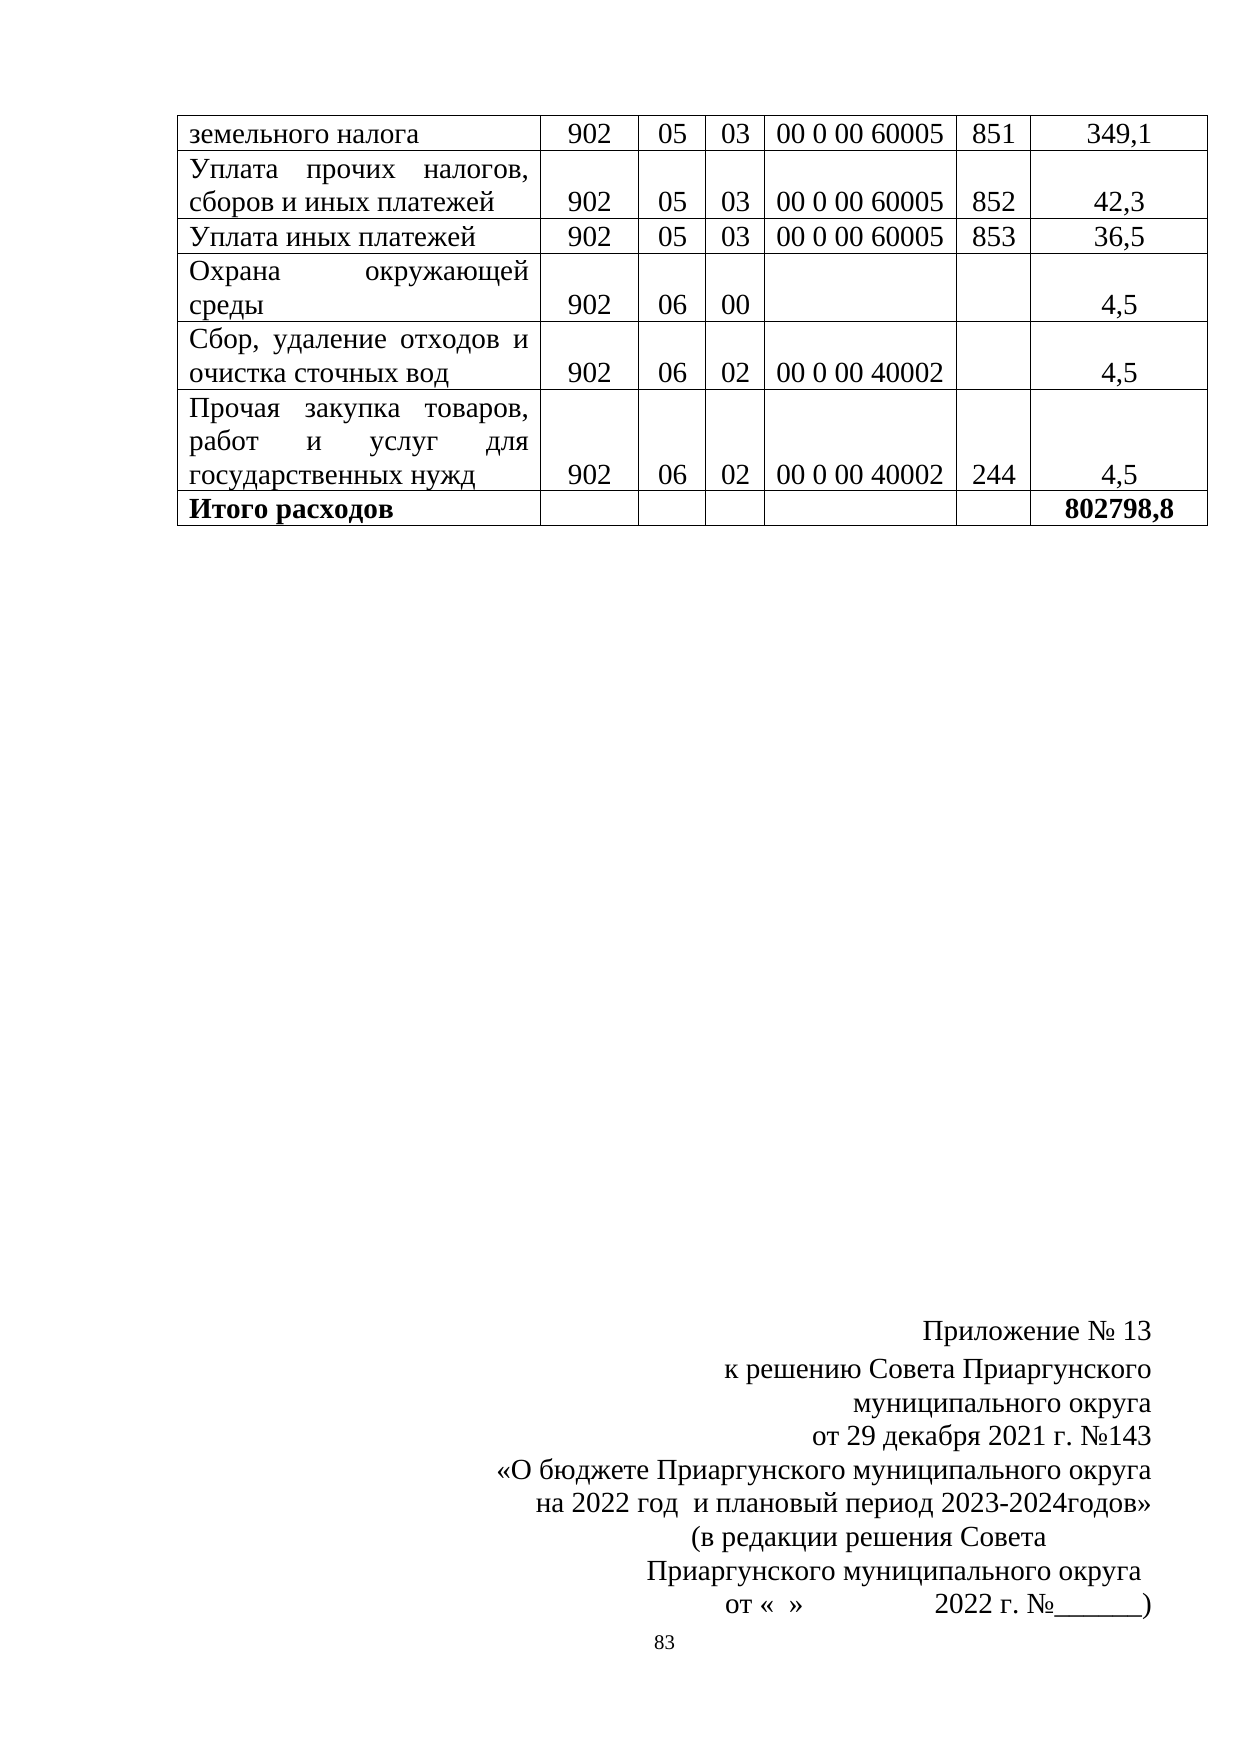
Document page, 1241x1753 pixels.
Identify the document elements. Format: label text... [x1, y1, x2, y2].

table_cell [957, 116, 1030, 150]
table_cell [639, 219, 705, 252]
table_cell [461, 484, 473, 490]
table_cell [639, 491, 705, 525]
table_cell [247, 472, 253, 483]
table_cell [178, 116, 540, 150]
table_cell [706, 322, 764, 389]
text от « » 2022 г. №______) [177, 1586, 1152, 1620]
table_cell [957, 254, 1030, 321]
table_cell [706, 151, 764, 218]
text «О бюджете Приаргунского муниципального округа [177, 1452, 1152, 1486]
text Приаргунского муниципального округа [177, 1553, 1152, 1586]
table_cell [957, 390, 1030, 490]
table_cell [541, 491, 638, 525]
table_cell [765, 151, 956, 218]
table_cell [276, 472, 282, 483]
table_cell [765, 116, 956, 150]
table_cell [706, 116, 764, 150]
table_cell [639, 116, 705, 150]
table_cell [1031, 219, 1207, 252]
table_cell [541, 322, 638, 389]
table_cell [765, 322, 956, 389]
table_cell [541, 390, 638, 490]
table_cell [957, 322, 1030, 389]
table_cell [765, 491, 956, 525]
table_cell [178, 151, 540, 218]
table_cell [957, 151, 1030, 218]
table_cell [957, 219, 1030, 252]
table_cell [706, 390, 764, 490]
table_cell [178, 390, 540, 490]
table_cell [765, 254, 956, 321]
text от 29 декабря 2021 г. №143 [177, 1418, 1152, 1452]
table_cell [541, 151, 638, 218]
text на 2022 год и плановый период 2023-2024годов» [177, 1486, 1152, 1519]
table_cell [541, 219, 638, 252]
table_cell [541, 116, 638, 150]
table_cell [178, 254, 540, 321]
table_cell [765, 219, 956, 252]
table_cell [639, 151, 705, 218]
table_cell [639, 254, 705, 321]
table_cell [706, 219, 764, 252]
text (в редакции решения Совета [177, 1519, 1152, 1553]
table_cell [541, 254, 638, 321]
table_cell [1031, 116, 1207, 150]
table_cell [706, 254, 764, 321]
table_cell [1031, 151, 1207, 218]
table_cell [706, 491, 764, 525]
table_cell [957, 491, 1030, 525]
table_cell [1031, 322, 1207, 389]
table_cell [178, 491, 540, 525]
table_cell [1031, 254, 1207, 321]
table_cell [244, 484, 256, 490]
text Приложение № 13 [177, 1313, 1152, 1346]
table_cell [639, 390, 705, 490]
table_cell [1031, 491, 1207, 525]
text к решению Совета Приаргунского муниципального округа [177, 1351, 1152, 1418]
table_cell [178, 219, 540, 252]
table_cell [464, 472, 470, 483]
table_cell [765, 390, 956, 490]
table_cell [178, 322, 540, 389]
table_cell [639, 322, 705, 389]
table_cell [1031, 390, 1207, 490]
